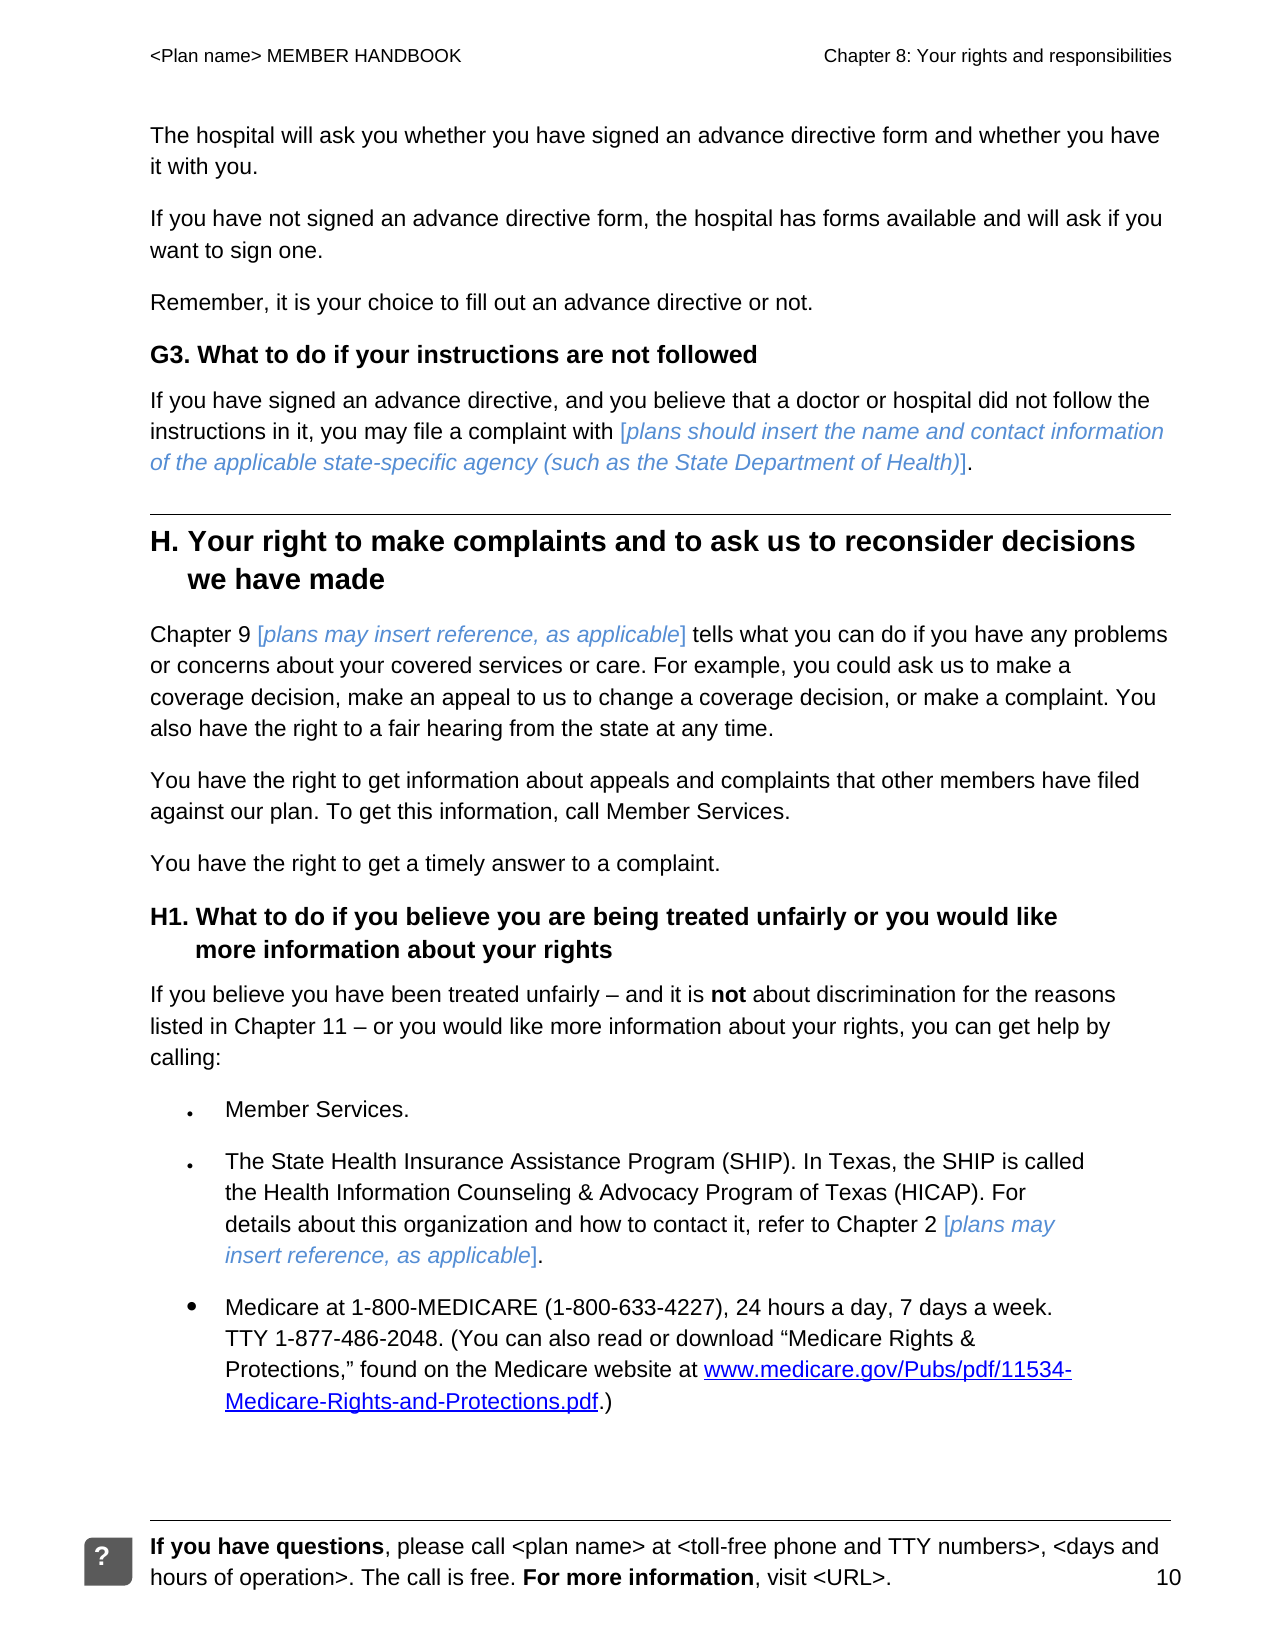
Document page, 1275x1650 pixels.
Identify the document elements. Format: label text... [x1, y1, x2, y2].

list If you have not signed an advance directive form, the hospital has forms available and will ask if you want to sign one. [150, 202, 1171, 264]
text Chapter 9 [plans may insert reference, as applicable] tells what you can do if you have any problems or concerns about your covered services or care. For example, you could ask us to make a coverage decision, make an appeal to us to change a coverage decision, or make a complaint. You also have the right to a fair hearing from the state at any time. [150, 617, 1171, 742]
subtitle H1. What to do if you believe you are being treated unfairly or you would like more information about your rights [150, 899, 1096, 965]
text If you have signed an advance directive, and you believe that a doctor or hospital did not follow the instructions in it, you may file a complaint with [plans should insert the name and contact information of the applicable state-specific agency (such as the State Department of Health)]. [150, 383, 1171, 477]
list The State Health Insurance Assistance Program (SHIP). In Texas, the SHIP is called the Health Information Counseling & Advocacy Program of Texas (HICAP). For details about this organization and how to contact it, refer to Chapter 2 [plans may insert reference, as applicable]. [187, 1144, 1096, 1269]
list Member Services. [187, 1092, 1096, 1124]
list Medicare at 1-800-MEDICARE (1-800-633-4227), 24 hours a day, 7 days a week. TTY 1-877-486-2048. (You can also read or download “Medicare Rights & Protections,” found on the Medicare website at www.medicare.gov/Pubs/pdf/11534-Medicare-Rights-and-Protections.pdf.) [187, 1290, 1096, 1415]
text If you believe you have been treated unfairly – and it is not about discrimination for the reasons listed in Chapter 11 – or you would like more information about your rights, you can get help by calling: [150, 978, 1171, 1072]
subtitle Your right to make complaints and to ask us to reconsider decisions we have made [150, 515, 1171, 597]
list The hospital will ask you whether you have signed an advance directive form and whether you have it with you. [150, 118, 1171, 181]
subtitle G3. What to do if your instructions are not followed [150, 337, 1096, 371]
text You have the right to get a timely answer to a complaint. [150, 847, 1171, 878]
text Remember, it is your choice to fill out an advance directive or not. [150, 285, 1171, 316]
text You have the right to get information about appeals and complaints that other members have filed against our plan. To get this information, call Member Services. [150, 763, 1171, 826]
